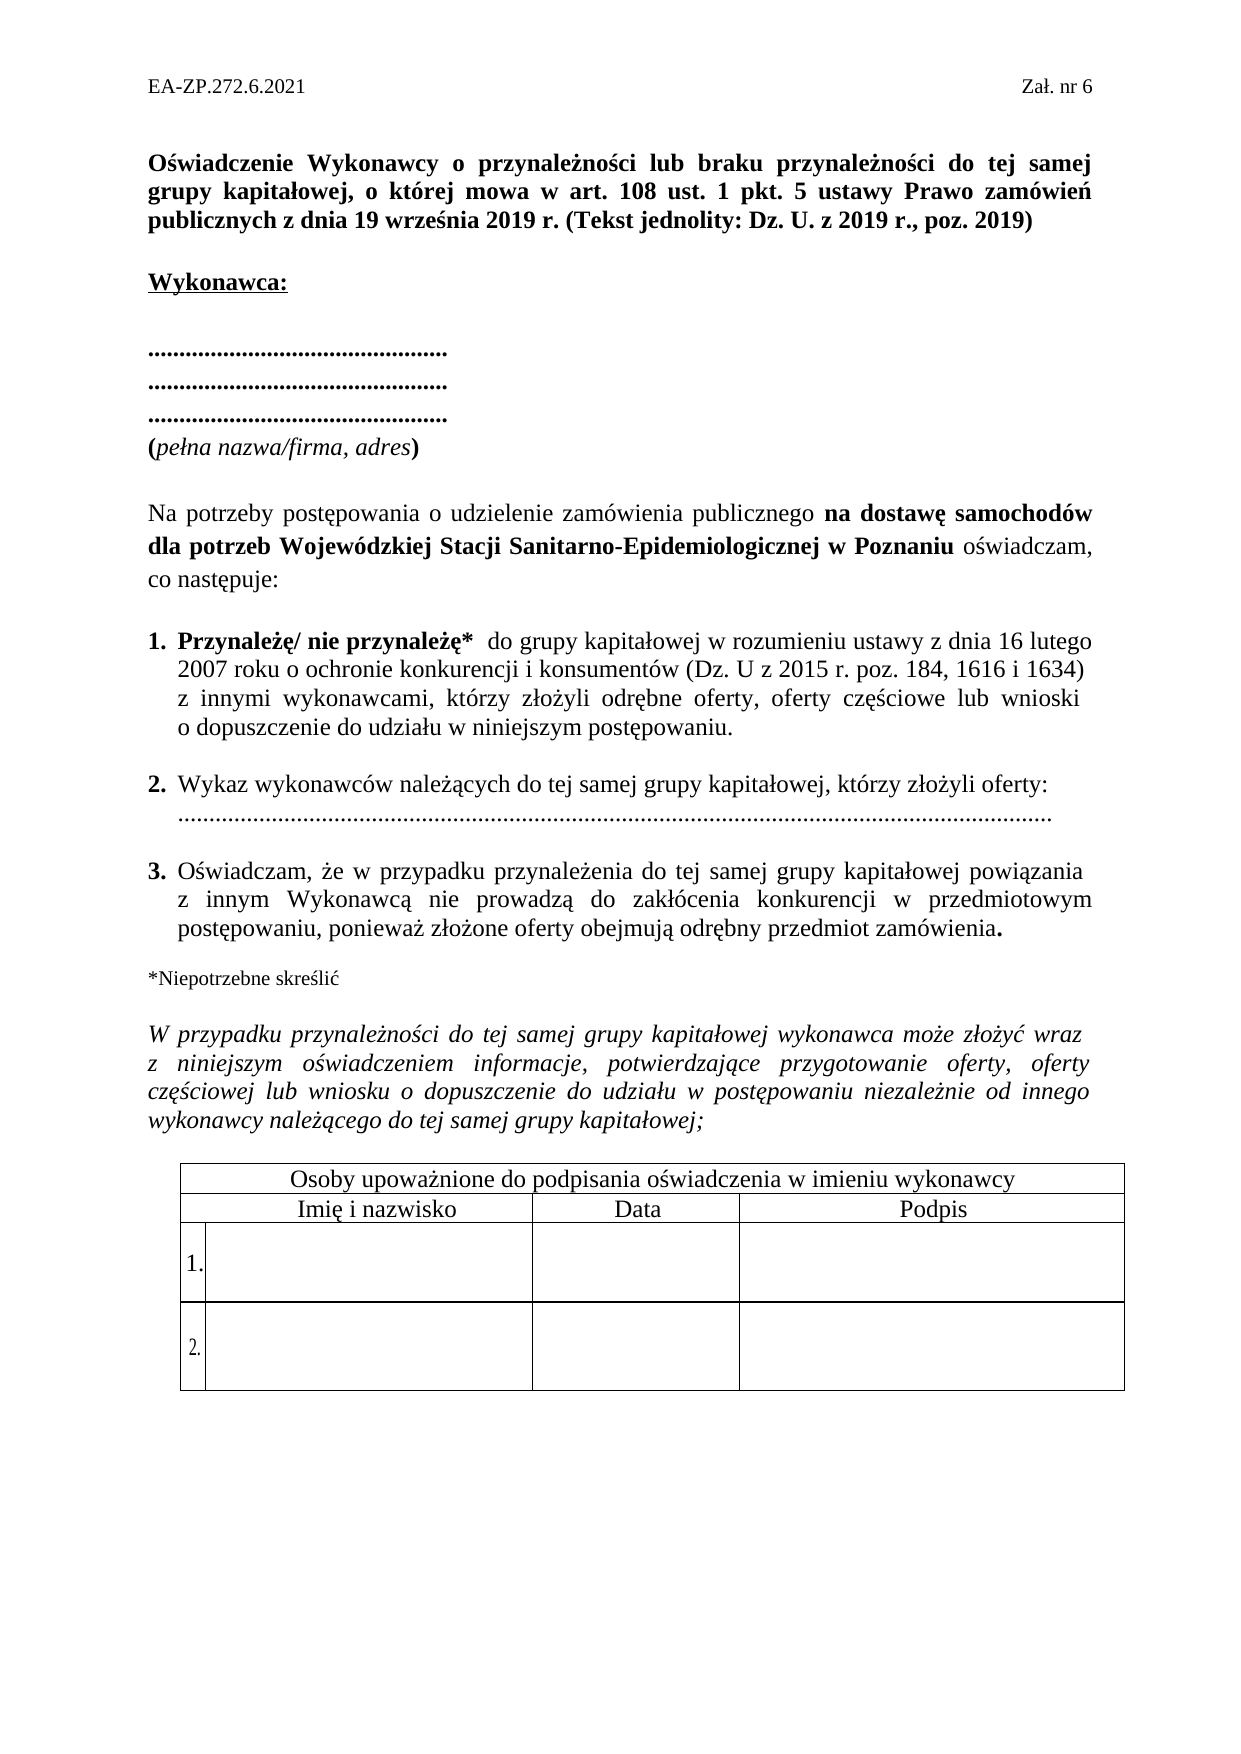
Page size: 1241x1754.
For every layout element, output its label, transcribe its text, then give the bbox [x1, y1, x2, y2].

text *Niepotrzebne skreślić [148, 966, 1093, 990]
list Przynależę/ nie przynależę* do grupy kapitałowej w rozumieniu ustawy z dnia 16 lutego 2007 roku o ochronie konkurencji i konsumentów (Dz. U z 2015 r. poz. 184, 1616 i 1634) z innymi wykonawcami, którzy złożyli odrębne oferty, oferty częściowe lub wnioski o dopuszczenie do udziału w niniejszym postępowaniu. [148, 626, 1093, 741]
table_header Osoby upoważnione do podpisania oświadczenia w imieniu wykonawcy [181, 1164, 1124, 1193]
text (pełna nazwa/firma, adres) [148, 432, 1093, 461]
text Wykonawca: [148, 267, 1093, 296]
text ............................................................................................................................................ [177, 798, 1093, 827]
text Na potrzeby postępowania o udzielenie zamówienia publicznego na dostawę samochodów dla potrzeb Wojewódzkiej Stacji Sanitarno-Epidemiologicznej w Poznaniu oświadczam, co następuje: [148, 498, 1093, 593]
table_cell Podpis [740, 1194, 1124, 1222]
table_cell [740, 1223, 1124, 1301]
list Oświadczam, że w przypadku przynależenia do tej samej grupy kapitałowej powiązania z innym Wykonawcą nie prowadzą do zakłócenia konkurencji w przedmiotowym postępowaniu, ponieważ złożone oferty obejmują odrębny przedmiot zamówienia. [148, 856, 1093, 942]
table_cell [533, 1303, 739, 1390]
table_cell [740, 1303, 1124, 1390]
text W przypadku przynależności do tej samej grupy kapitałowej wykonawca może złożyć wraz z niniejszym oświadczeniem informacje, potwierdzające przygotowanie oferty, oferty częściowej lub wniosku o dopuszczenie do udziału w postępowaniu niezależnie od innego wykonawcy należącego do tej samej grupy kapitałowej; [148, 1019, 1093, 1134]
table_cell [206, 1223, 532, 1301]
table_cell Data [533, 1194, 739, 1222]
table_cell [206, 1303, 532, 1390]
table_cell 2. [181, 1303, 205, 1390]
list Wykaz wykonawców należących do tej samej grupy kapitałowej, którzy złożyli oferty: [148, 769, 1093, 798]
text Oświadczenie Wykonawcy o przynależności lub braku przynależności do tej samej grupy kapitałowej, o której mowa w art. 108 ust. 1 pkt. 5 ustawy Prawo zamówień publicznych z dnia 19 września 2019 r. (Tekst jednolity: Dz. U. z 2019 r., poz. 2019) [148, 148, 1093, 234]
table_cell [533, 1223, 739, 1301]
table_cell 1. [181, 1223, 205, 1301]
text ................................................ [148, 399, 1093, 428]
text ................................................ [148, 366, 1093, 395]
text ................................................ [148, 333, 1093, 362]
table_cell Imię i nazwisko [181, 1194, 532, 1222]
